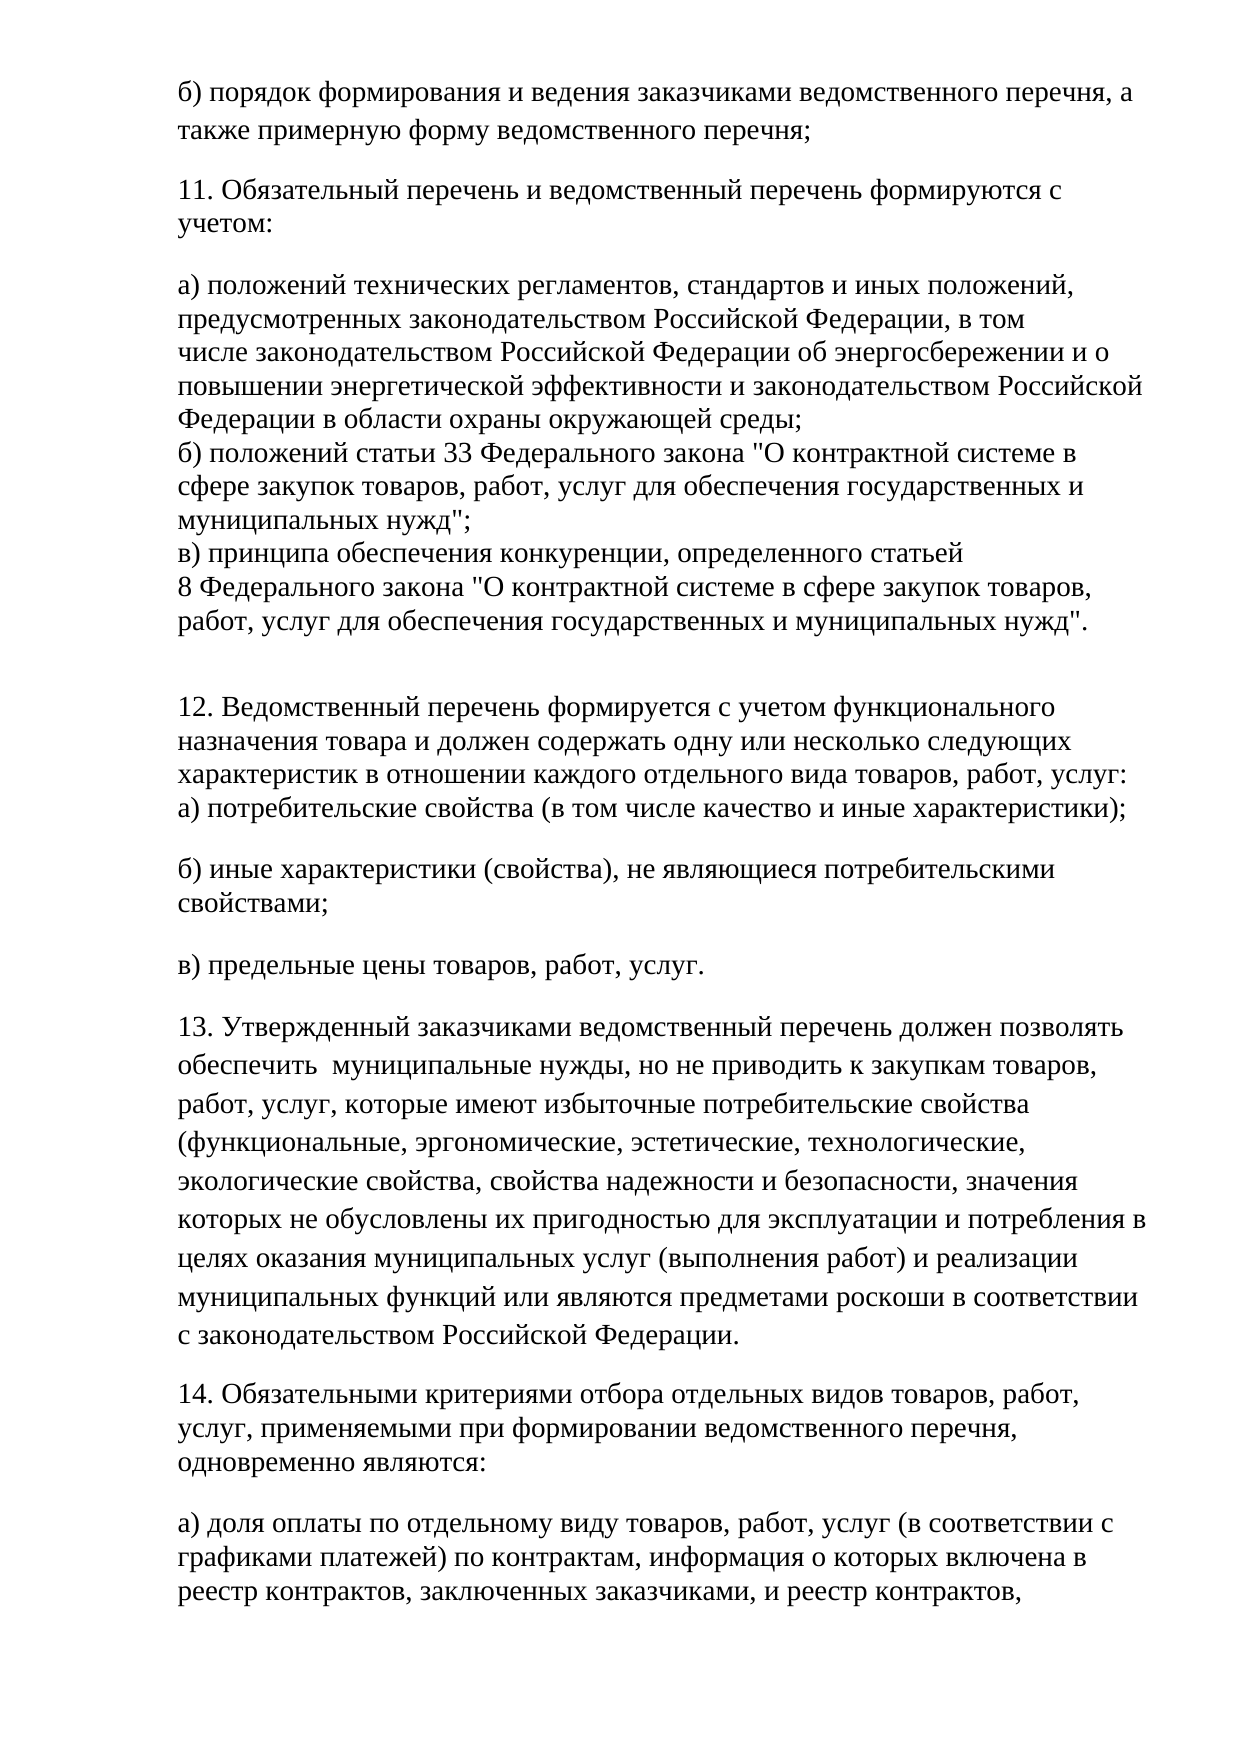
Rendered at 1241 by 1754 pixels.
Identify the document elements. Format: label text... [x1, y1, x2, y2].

text 12. Ведомственный перечень формируется с учетом функционального назначения товара и должен содержать одну или несколько следующих характеристик в отношении каждого отдельного вида товаров, работ, услуг: [177, 689, 1152, 790]
text 14. Обязательными критериями отбора отдельных видов товаров, работ, услуг, применяемыми при формировании ведомственного перечня, одновременно являются: [177, 1377, 1152, 1477]
text 11. Обязательный перечень и ведомственный перечень формируются с учетом: [177, 172, 1152, 239]
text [177, 1506, 1152, 1606]
text а) положений технических регламентов, стандартов и иных положений, предусмотренных законодательством Российской Федерации, в том числе законодательством Российской Федерации об энергосбережении и о повышении энергетической эффективности и законодательством Российской Федерации в области охраны окружающей среды; [177, 267, 1152, 435]
text в) принципа обеспечения конкуренции, определенного статьей 8 Федерального закона "О контрактной системе в сфере закупок товаров, работ, услуг для обеспечения государственных и муниципальных нужд". [177, 536, 1152, 636]
text б) иные характеристики (свойства), не являющиеся потребительскими свойствами; [177, 852, 1152, 919]
text 13. Утвержденный заказчиками ведомственный перечень должен позволять обеспечить муниципальные нужды, но не приводить к закупкам товаров, работ, услуг, которые имеют избыточные потребительские свойства (функциональные, эргономические, эстетические, технологические, экологические свойства, свойства надежности и безопасности, значения которых не обусловлены их пригодностью для эксплуатации и потребления в целях оказания муниципальных услуг (выполнения работ) и реализации муниципальных функций или являются предметами роскоши в соответствии с законодательством Российской Федерации. [177, 1009, 1152, 1351]
text в) предельные цены товаров, работ, услуг. [177, 947, 1152, 981]
text б) порядок формирования и ведения заказчиками ведомственного перечня, а также примерную форму ведомственного перечня; [177, 74, 1152, 146]
text б) положений статьи 33 Федерального закона "О контрактной системе в сфере закупок товаров, работ, услуг для обеспечения государственных и муниципальных нужд"; [177, 435, 1152, 536]
text а) потребительские свойства (в том числе качество и иные характеристики); [177, 790, 1152, 823]
